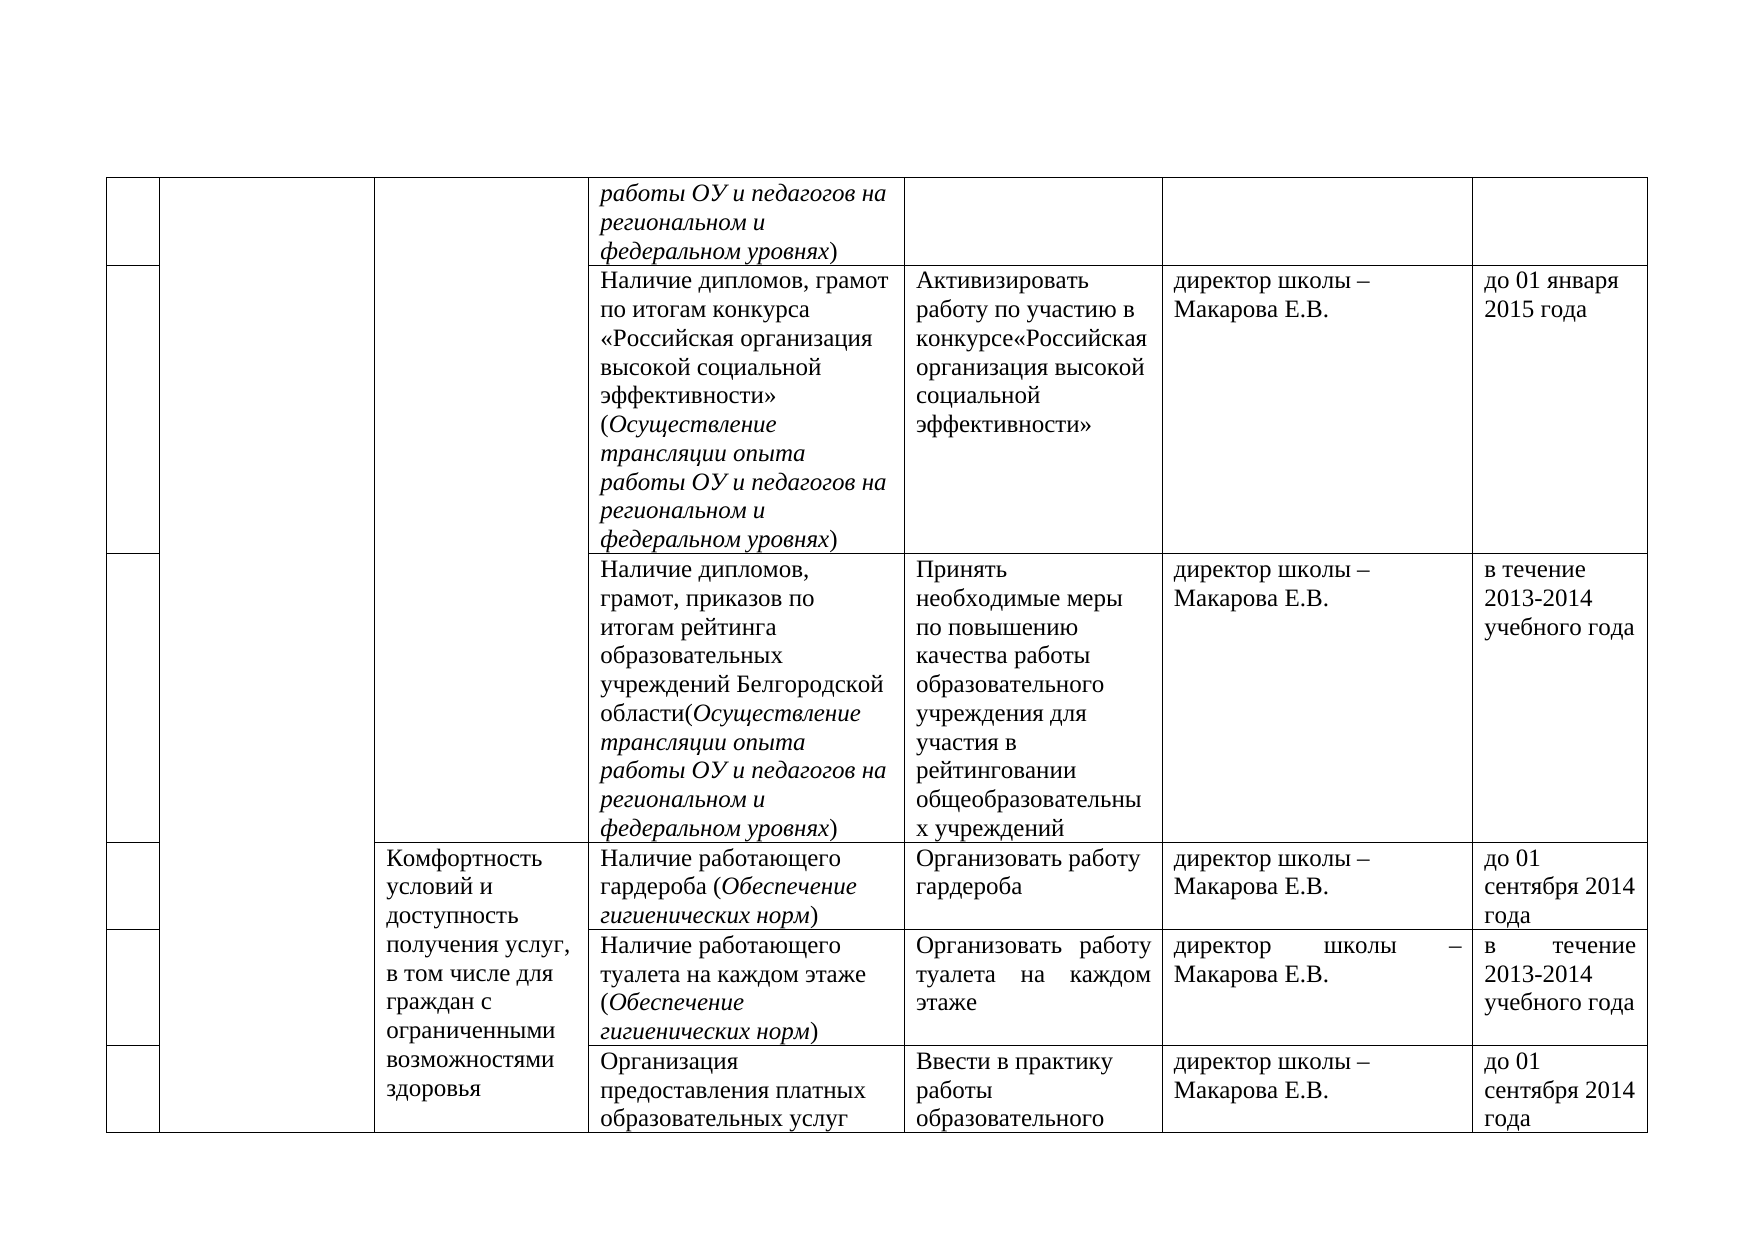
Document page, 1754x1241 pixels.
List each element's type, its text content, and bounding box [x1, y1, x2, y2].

table_cell директор школы – Макарова Е.В. [1163, 266, 1472, 553]
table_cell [905, 178, 1162, 264]
table_cell [107, 1046, 159, 1132]
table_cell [1163, 178, 1472, 264]
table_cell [1473, 178, 1647, 264]
table_cell [107, 178, 159, 264]
table_cell директор школы – Макарова Е.В. [1163, 930, 1472, 1045]
table_cell Наличие работающего гардероба (Обеспечение гигиенических норм) [589, 843, 904, 929]
table_cell в течение 2013-2014 учебного года [1473, 930, 1647, 1045]
table_cell Организовать работу гардероба [905, 843, 1162, 929]
table_cell до 01 сентября 2014 года [1473, 843, 1647, 929]
table_cell Наличие дипломов, грамот по итогам конкурса «Российская организация высокой социальной эффективности»(Осуществление трансляции опыта работы ОУ и педагогов на региональном и федеральном уровнях) [589, 266, 904, 553]
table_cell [589, 1046, 904, 1132]
table_cell Наличие дипломов, грамот, приказов по итогам рейтинга образовательных учреждений Белгородской области(Осуществление трансляции опыта работы ОУ и педагогов на региональном и федеральном уровнях) [589, 554, 904, 842]
table_cell в течение 2013-2014 учебного года [1473, 554, 1647, 842]
table_cell [107, 554, 159, 842]
table_cell Наличие работающего туалета на каждом этаже (Обеспечение гигиенических норм) [589, 930, 904, 1045]
table_cell [107, 843, 159, 929]
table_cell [1473, 1046, 1647, 1132]
table_cell Активизировать работу по участию в конкурсе«Российская организация высокой социальной эффективности» [905, 266, 1162, 553]
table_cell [905, 1046, 1162, 1132]
table_cell [107, 930, 159, 1045]
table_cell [589, 178, 904, 264]
table_cell Комфортность условий и доступность получения услуг, в том числе для граждан с ограниченными возможностями здоровья [375, 843, 588, 1132]
table_cell Принять необходимые меры по повышению качества работы образовательного учреждения для участия в рейтинговании общеобразовательных учреждений [905, 554, 1162, 842]
table_cell директор школы – Макарова Е.В. [1163, 843, 1472, 929]
table_cell [107, 266, 159, 553]
table_cell Организовать работу туалета на каждом этаже [905, 930, 1162, 1045]
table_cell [1163, 1046, 1472, 1132]
table_cell директор школы – Макарова Е.В. [1163, 554, 1472, 842]
table_cell до 01 января 2015 года [1473, 266, 1647, 553]
